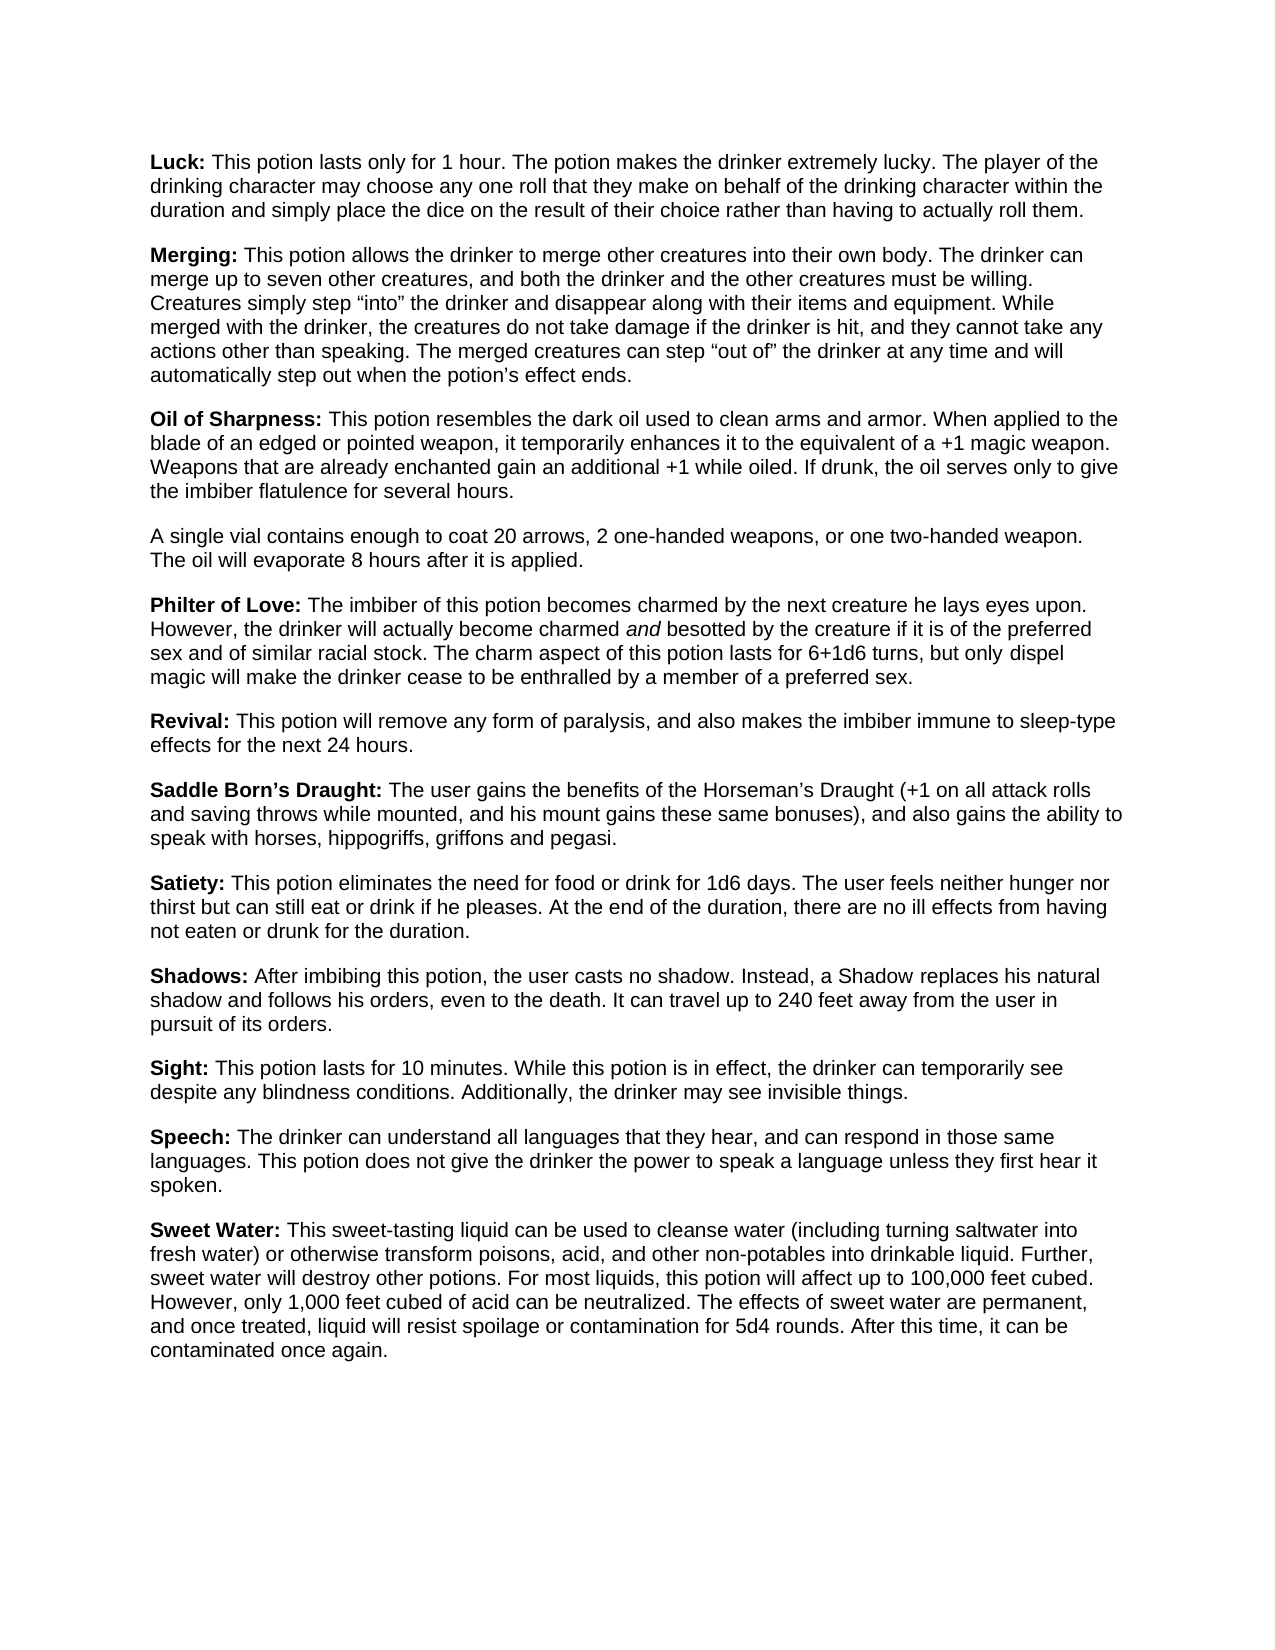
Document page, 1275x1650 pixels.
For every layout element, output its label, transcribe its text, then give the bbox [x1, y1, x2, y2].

text Sight: This potion lasts for 10 minutes. While this potion is in effect, the drinker can temporarily see despite any blindness conditions. Additionally, the drinker may see invisible things. [150, 1056, 1125, 1104]
text Saddle Born’s Draught: The user gains the benefits of the Horseman’s Draught (+1 on all attack rolls and saving throws while mounted, and his mount gains these same bonuses), and also gains the ability to speak with horses, hippogriffs, griffons and pegasi. [150, 778, 1125, 850]
text Luck: This potion lasts only for 1 hour. The potion makes the drinker extremely lucky. The player of the drinking character may choose any one roll that they make on behalf of the drinking character within the duration and simply place the dice on the result of their choice rather than having to actually roll them. [150, 150, 1125, 222]
text Satiety: This potion eliminates the need for food or drink for 1d6 days. The user feels neither hunger nor thirst but can still eat or drink if he pleases. At the end of the duration, there are no ill effects from having not eaten or drunk for the duration. [150, 871, 1125, 943]
text A single vial contains enough to coat 20 arrows, 2 one-handed weapons, or one two-handed weapon. The oil will evaporate 8 hours after it is applied. [150, 524, 1125, 572]
text Shadows: After imbibing this potion, the user casts no shadow. Instead, a Shadow replaces his natural shadow and follows his orders, even to the death. It can travel up to 240 feet away from the user in pursuit of its orders. [150, 963, 1125, 1035]
text Speech: The drinker can understand all languages that they hear, and can respond in those same languages. This potion does not give the drinker the power to speak a language unless they first hear it spoken. [150, 1125, 1125, 1197]
text Philter of Love: The imbiber of this potion becomes charmed by the next creature he lays eyes upon. However, the drinker will actually become charmed and besotted by the creature if it is of the preferred sex and of similar racial stock. The charm aspect of this potion lasts for 6+1d6 turns, but only dispel magic will make the drinker cease to be enthralled by a member of a preferred sex. [150, 593, 1125, 688]
text Sweet Water: This sweet-tasting liquid can be used to cleanse water (including turning saltwater into fresh water) or otherwise transform poisons, acid, and other non-potables into drinkable liquid. Further, sweet water will destroy other potions. For most liquids, this potion will affect up to 100,000 feet cubed. However, only 1,000 feet cubed of acid can be neutralized. The effects of sweet water are permanent, and once treated, liquid will resist spoilage or contamination for 5d4 rounds. After this time, it can be contaminated once again. [150, 1218, 1125, 1361]
text Merging: This potion allows the drinker to merge other creatures into their own body. The drinker can merge up to seven other creatures, and both the drinker and the other creatures must be willing. Creatures simply step “into” the drinker and disappear along with their items and equipment. While merged with the drinker, the creatures do not take damage if the drinker is hit, and they cannot take any actions other than speaking. The merged creatures can step “out of” the drinker at any time and will automatically step out when the potion’s effect ends. [150, 243, 1125, 386]
text Oil of Sharpness: This potion resembles the dark oil used to clean arms and armor. When applied to the blade of an edged or pointed weapon, it temporarily enhances it to the equivalent of a +1 magic weapon. Weapons that are already enchanted gain an additional +1 while oiled. If drunk, the oil serves only to give the imbiber flatulence for several hours. [150, 407, 1125, 503]
text Revival: This potion will remove any form of paralysis, and also makes the imbiber immune to sleep-type effects for the next 24 hours. [150, 709, 1125, 757]
